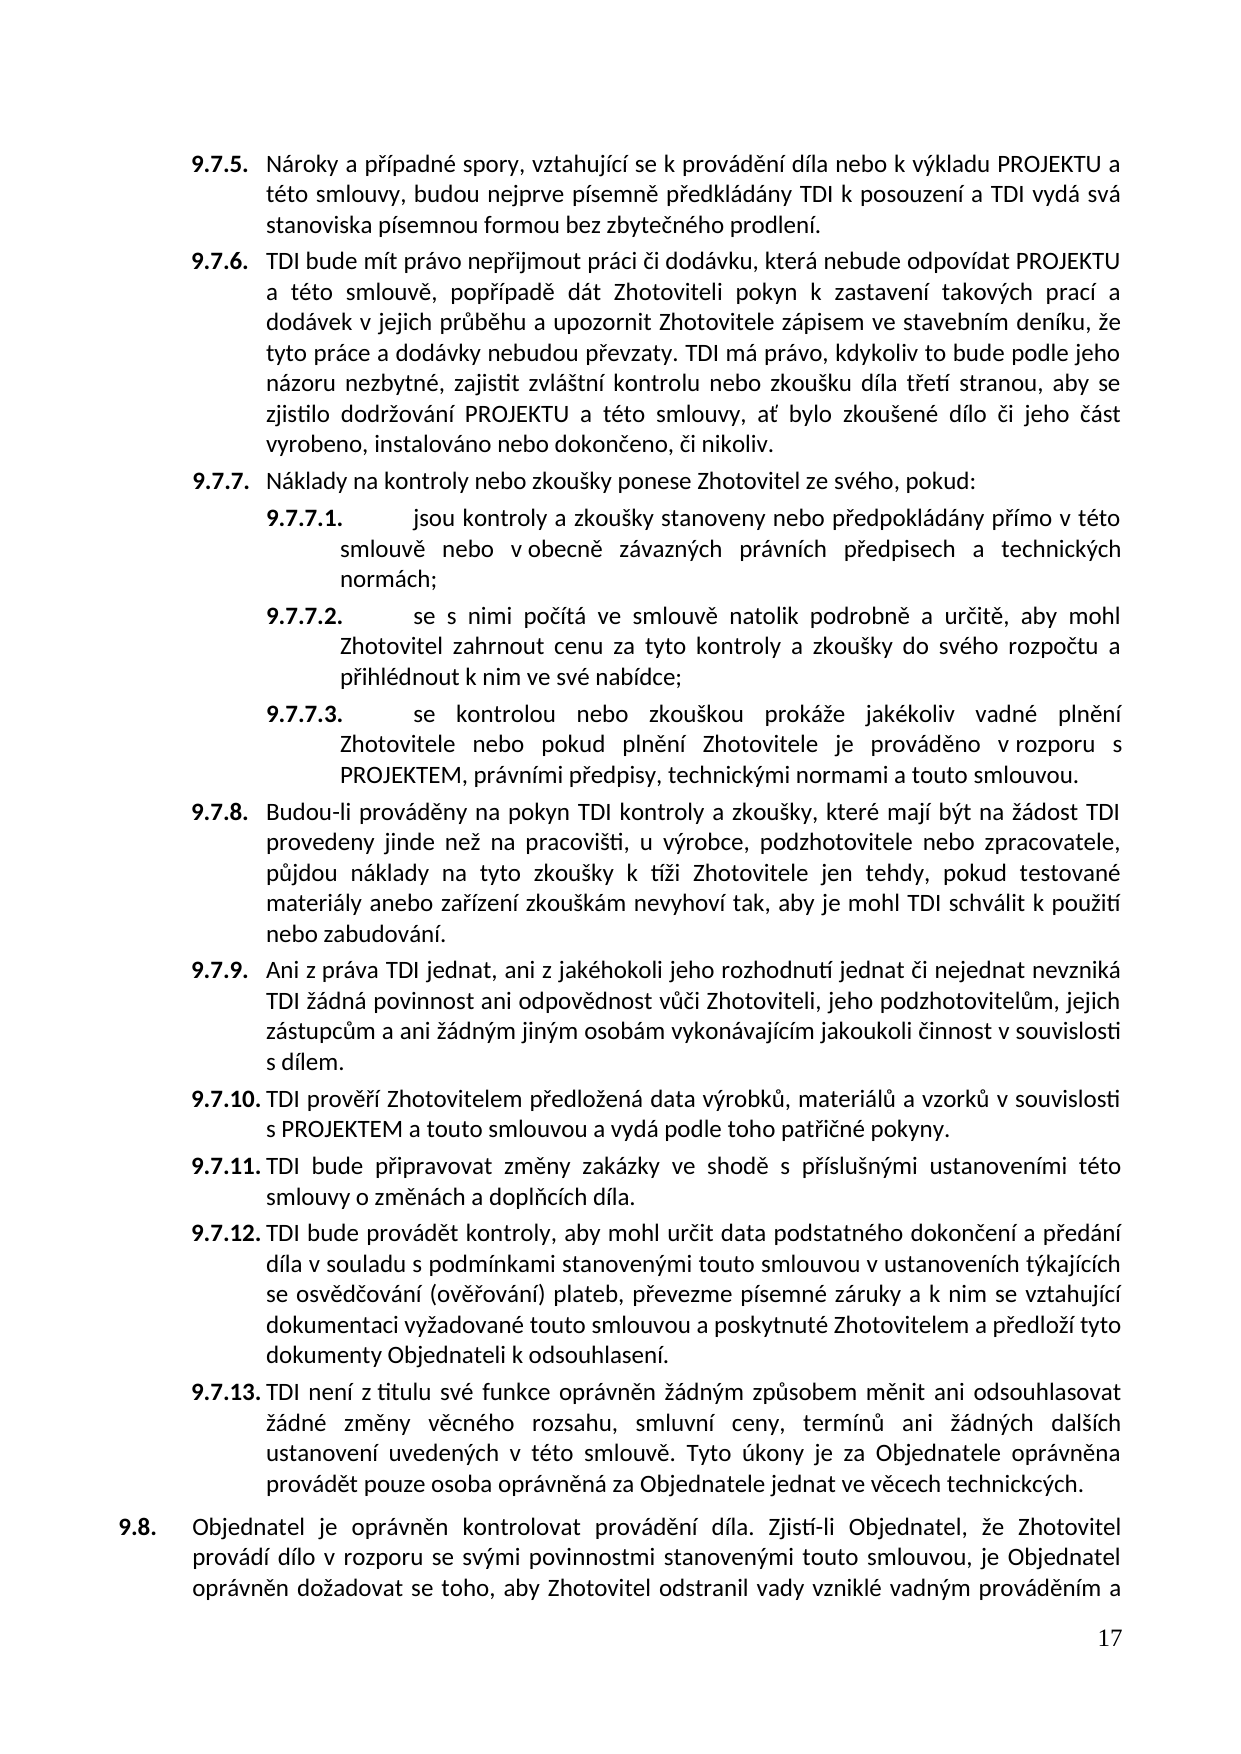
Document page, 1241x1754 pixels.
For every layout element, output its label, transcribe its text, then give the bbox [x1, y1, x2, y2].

text 9.7.9. Ani z práva TDI jednat, ani z jakéhokoli jeho rozhodnutí jednat či nejednat nevzniká TDI žádná povinnost ani odpovědnost vůči Zhotoviteli, jeho podzhotovitelům, jejich zástupcům a ani žádným jiným osobám vykonávajícím jakoukoli činnost v souvislosti s dílem. [191, 954, 1122, 1077]
text 9.7.11. TDI bude připravovat změny zakázky ve shodě s příslušnými ustanoveními této smlouvy o změnách a doplňcích díla. [191, 1150, 1122, 1211]
text 9.7.7.3. se kontrolou nebo zkouškou prokáže jakékoliv vadné plnění Zhotovitele nebo pokud plnění Zhotovitele je prováděno v rozporu s PROJEKTEM, právními předpisy, technickými normami a touto smlouvou. [266, 698, 1122, 789]
text 9.7.5. Nároky a případné spory, vztahující se k provádění díla nebo k výkladu PROJEKTU a této smlouvy, budou nejprve písemně předkládány TDI k posouzení a TDI vydá svá stanoviska písemnou formou bez zbytečného prodlení. [191, 148, 1122, 239]
text 9.7.12. TDI bude provádět kontroly, aby mohl určit data podstatného dokončení a předání díla v souladu s podmínkami stanovenými touto smlouvou v ustanoveních týkajících se osvědčování (ověřování) plateb, převezme písemné záruky a k nim se vztahující dokumentaci vyžadované touto smlouvou a poskytnuté Zhotovitelem a předloží tyto dokumenty Objednateli k odsouhlasení. [191, 1217, 1122, 1370]
text 9.7.7. Náklady na kontroly nebo zkoušky ponese Zhotovitel ze svého, pokud: [192, 465, 1122, 496]
text 9.7.8. Budou-li prováděny na pokyn TDI kontroly a zkoušky, které mají být na žádost TDI provedeny jinde než na pracovišti, u výrobce, podzhotovitele nebo zpracovatele, půjdou náklady na tyto zkoušky k tíži Zhotovitele jen tehdy, pokud testované materiály anebo zařízení zkouškám nevyhoví tak, aby je mohl TDI schválit k použití nebo zabudování. [191, 796, 1122, 948]
text 9.7.6. TDI bude mít právo nepřijmout práci či dodávku, která nebude odpovídat PROJEKTU a této smlouvě, popřípadě dát Zhotoviteli pokyn k zastavení takových prací a dodávek v jejich průběhu a upozornit Zhotovitele zápisem ve stavebním deníku, že tyto práce a dodávky nebudou převzaty. TDI má právo, kdykoliv to bude podle jeho názoru nezbytné, zajistit zvláštní kontrolu nebo zkoušku díla třetí stranou, aby se zjistilo dodržování PROJEKTU a této smlouvy, ať bylo zkoušené dílo či jeho část vyrobeno, instalováno nebo dokončeno, či nikoliv. [191, 246, 1122, 459]
text 9.7.7.2. se s nimi počítá ve smlouvě natolik podrobně a určitě, aby mohl Zhotovitel zahrnout cenu za tyto kontroly a zkoušky do svého rozpočtu a přihlédnout k nim ve své nabídce; [266, 600, 1122, 692]
text 9.7.13. TDI není z titulu své funkce oprávněn žádným způsobem měnit ani odsouhlasovat žádné změny věcného rozsahu, smluvní ceny, termínů ani žádných dalších ustanovení uvedených v této smlouvě. Tyto úkony je za Objednatele oprávněna provádět pouze osoba oprávněná za Objednatele jednat ve věcech technickcých. [191, 1376, 1122, 1498]
text 9.7.10. TDI prověří Zhotovitelem předložená data výrobků, materiálů a vzorků v souvislosti s PROJEKTEM a touto smlouvou a vydá podle toho patřičné pokyny. [191, 1083, 1122, 1144]
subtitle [118, 1511, 1122, 1602]
text 9.7.7.1. jsou kontroly a zkoušky stanoveny nebo předpokládány přímo v této smlouvě nebo v obecně závazných právních předpisech a technických normách; [266, 502, 1122, 594]
